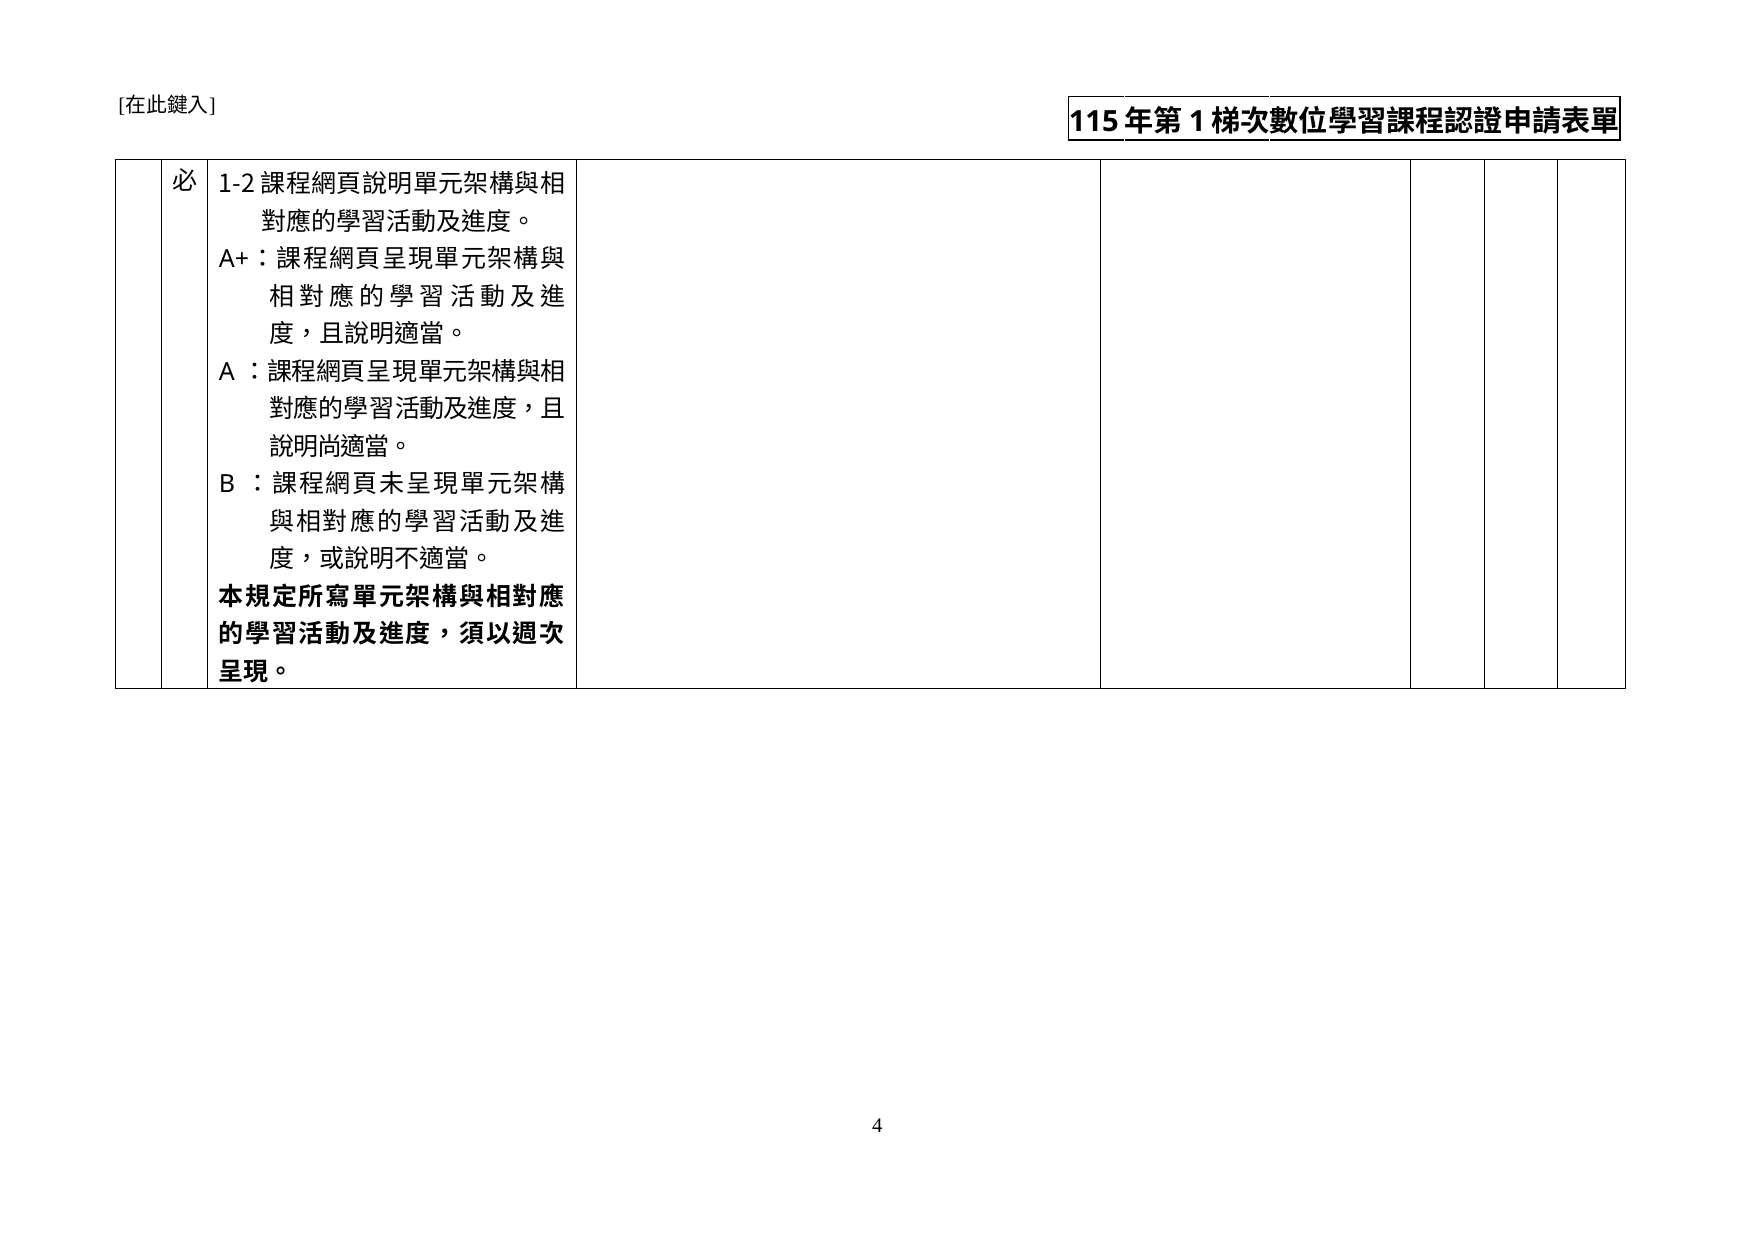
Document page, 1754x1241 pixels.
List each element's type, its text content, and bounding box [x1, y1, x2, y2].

table_cell [577, 160, 1100, 688]
table_cell 必 [162, 160, 207, 688]
table_cell 1-2課程網頁說明單元架構與相對應的學習活動及進度。 A+：課程網頁呈現單元架構與相對應的學習活動及進度，且說明適當。 A ：課程網頁呈現單元架構與相對應的學習活動及進度，且說明尚適當。 B ：課程網頁未呈現單元架構與相對應的學習活動及進度，或說明不適當。 本規定所寫單元架構與相對應的學習活動及進度，須以週次呈現。 [208, 160, 576, 688]
table_cell [1558, 160, 1625, 688]
table_cell [1411, 160, 1484, 688]
table_cell [1485, 160, 1557, 688]
table_cell [1101, 160, 1410, 688]
